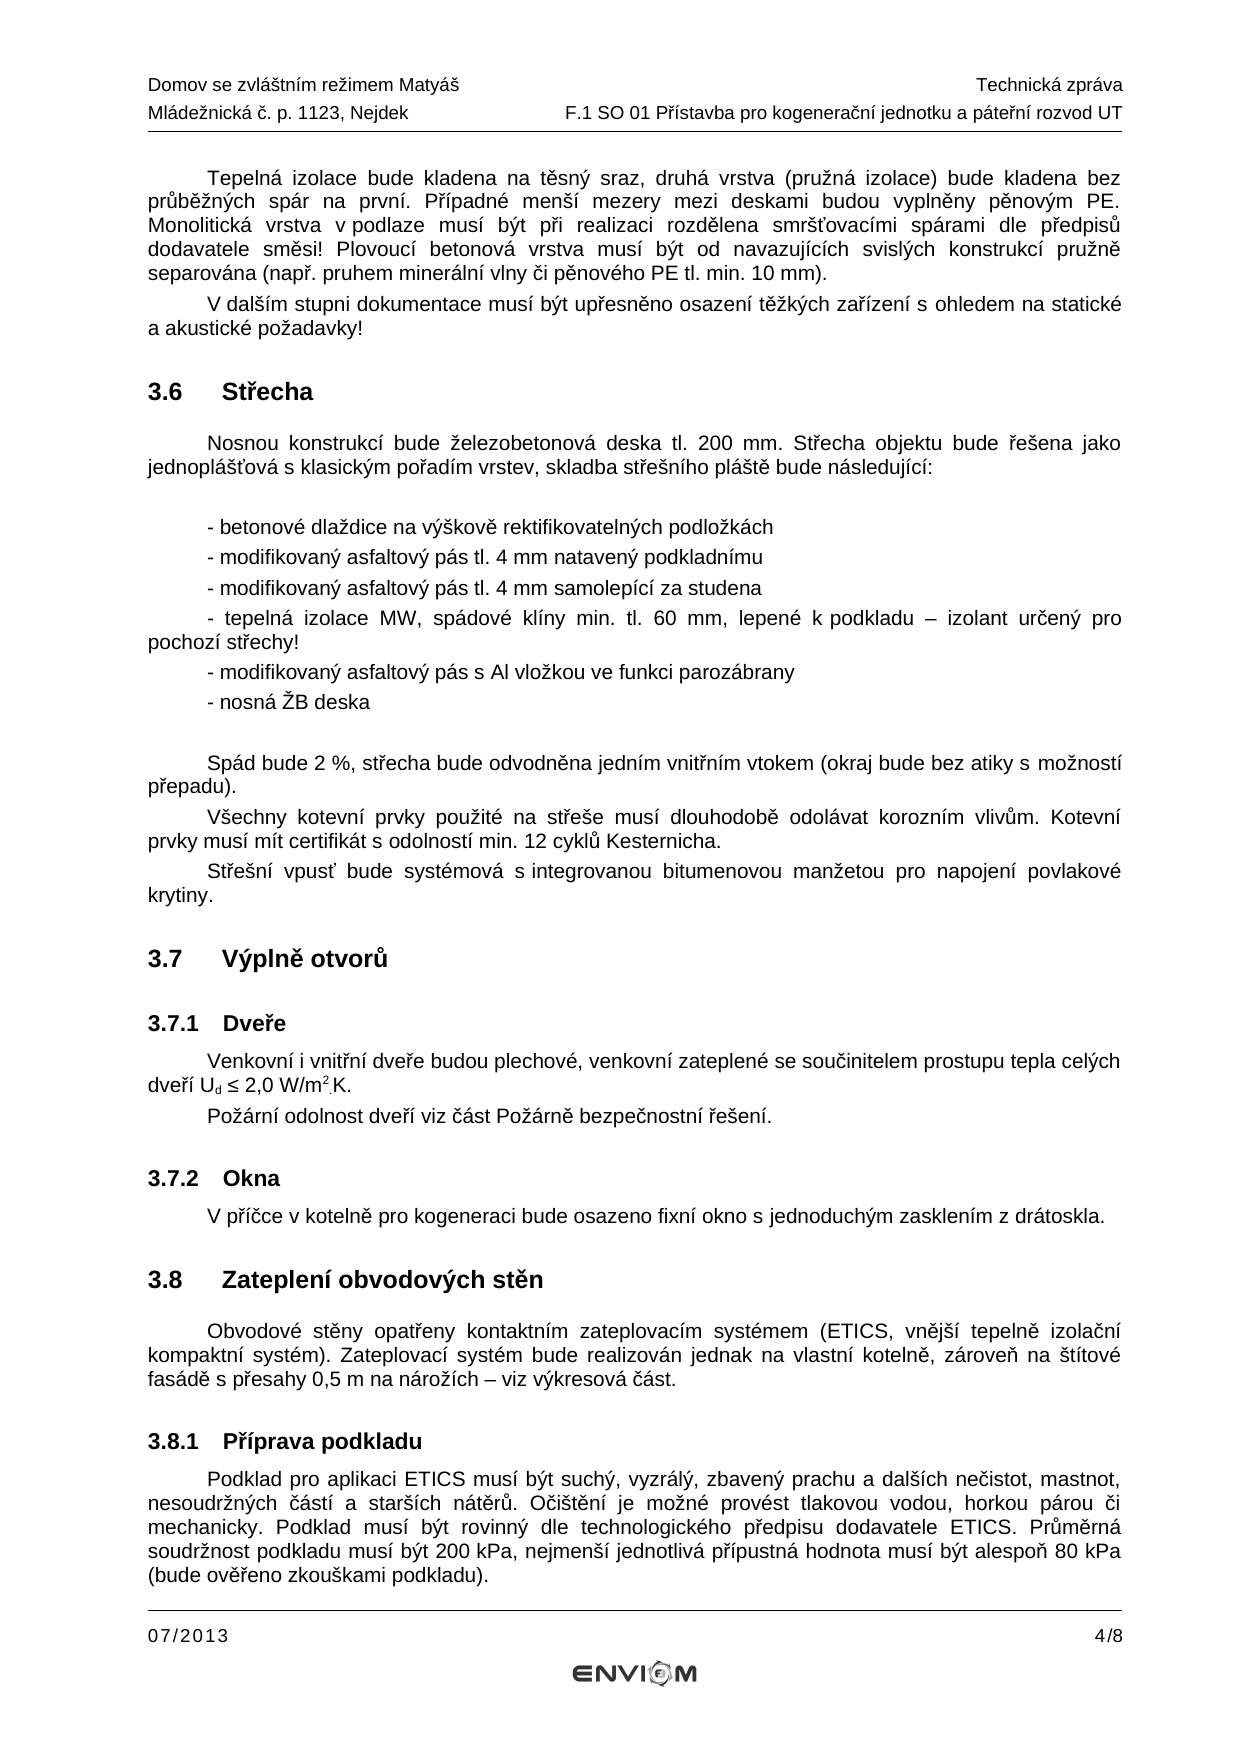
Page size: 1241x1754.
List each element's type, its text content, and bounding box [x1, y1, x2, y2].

text Spád bude 2 %, střecha bude odvodněna jedním vnitřním vtokem (okraj bude bez atiky s možností přepadu). [148, 750, 1122, 798]
subtitle Příprava podkladu [148, 1428, 1122, 1455]
text - modifikovaný asfaltový pás tl. 4 mm natavený podkladnímu [148, 545, 1122, 569]
subtitle Výplně otvorů [148, 944, 1122, 973]
text - tepelná izolace MW, spádové klíny min. tl. 60 mm, lepené k podkladu – izolant určený pro pochozí střechy! [148, 606, 1122, 653]
text Všechny kotevní prvky použité na střeše musí dlouhodobě odolávat korozním vlivům. Kotevní prvky musí mít certifikát s odolností min. 12 cyklů Kesternicha. [148, 804, 1122, 852]
subtitle Dveře [148, 1010, 1122, 1037]
text - modifikovaný asfaltový pás s Al vložkou ve funkci parozábrany [148, 660, 1122, 684]
text - modifikovaný asfaltový pás tl. 4 mm samolepící za studena [148, 575, 1122, 599]
text Venkovní i vnitřní dveře budou plechové, venkovní zateplené se součinitelem prostupu tepla celých dveří Ud ≤ 2,0 W/m2.K. [148, 1049, 1122, 1097]
picture [572, 1658, 698, 1689]
text Obvodové stěny opatřeny kontaktním zateplovacím systémem (ETICS, vnější tepelně izolační kompaktní systém). Zateplovací systém bude realizován jednak na vlastní kotelně, zároveň na štítové fasádě s přesahy 0,5 m na nárožích – viz výkresová část. [148, 1319, 1122, 1391]
text Tepelná izolace bude kladena na těsný sraz, druhá vrstva (pružná izolace) bude kladena bez průběžných spár na první. Případné menší mezery mezi deskami budou vyplněny pěnovým PE. Monolitická vrstva v podlaze musí být při realizaci rozdělena smršťovacími spárami dle předpisů dodavatele směsi! Plovoucí betonová vrstva musí být od navazujících svislých konstrukcí pružně separována (např. pruhem minerální vlny či pěnového PE tl. min. 10 mm). [148, 165, 1122, 285]
text Požární odolnost dveří viz část Požárně bezpečnostní řešení. [148, 1103, 1122, 1127]
text - betonové dlaždice na výškově rektifikovatelných podložkách [148, 515, 1122, 539]
text V příčce v kotelně pro kogeneraci bude osazeno fixní okno s jednoduchým zasklením z drátoskla. [148, 1204, 1122, 1228]
text Střešní vpusť bude systémová s integrovanou bitumenovou manžetou pro napojení povlakové krytiny. [148, 859, 1122, 907]
text - nosná ŽB deska [148, 690, 1122, 714]
text V dalším stupni dokumentace musí být upřesněno osazení těžkých zařízení s ohledem na statické a akustické požadavky! [148, 291, 1122, 339]
subtitle Střecha [148, 377, 1122, 406]
text Podklad pro aplikaci ETICS musí být suchý, vyzrálý, zbavený prachu a dalších nečistot, mastnot, nesoudržných částí a starších nátěrů. Očištění je možné provést tlakovou vodou, horkou párou či mechanicky. Podklad musí být rovinný dle technologického předpisu dodavatele ETICS. Průměrná soudržnost podkladu musí být 200 kPa, nejmenší jednotlivá přípustná hodnota musí být alespoň 80 kPa (bude ověřeno zkouškami podkladu). [148, 1467, 1122, 1587]
subtitle Zateplení obvodových stěn [148, 1265, 1122, 1294]
text Nosnou konstrukcí bude železobetonová deska tl. 200 mm. Střecha objektu bude řešena jako jednoplášťová s klasickým pořadím vrstev, skladba střešního pláště bude následující: [148, 431, 1122, 478]
subtitle Okna [148, 1165, 1122, 1191]
